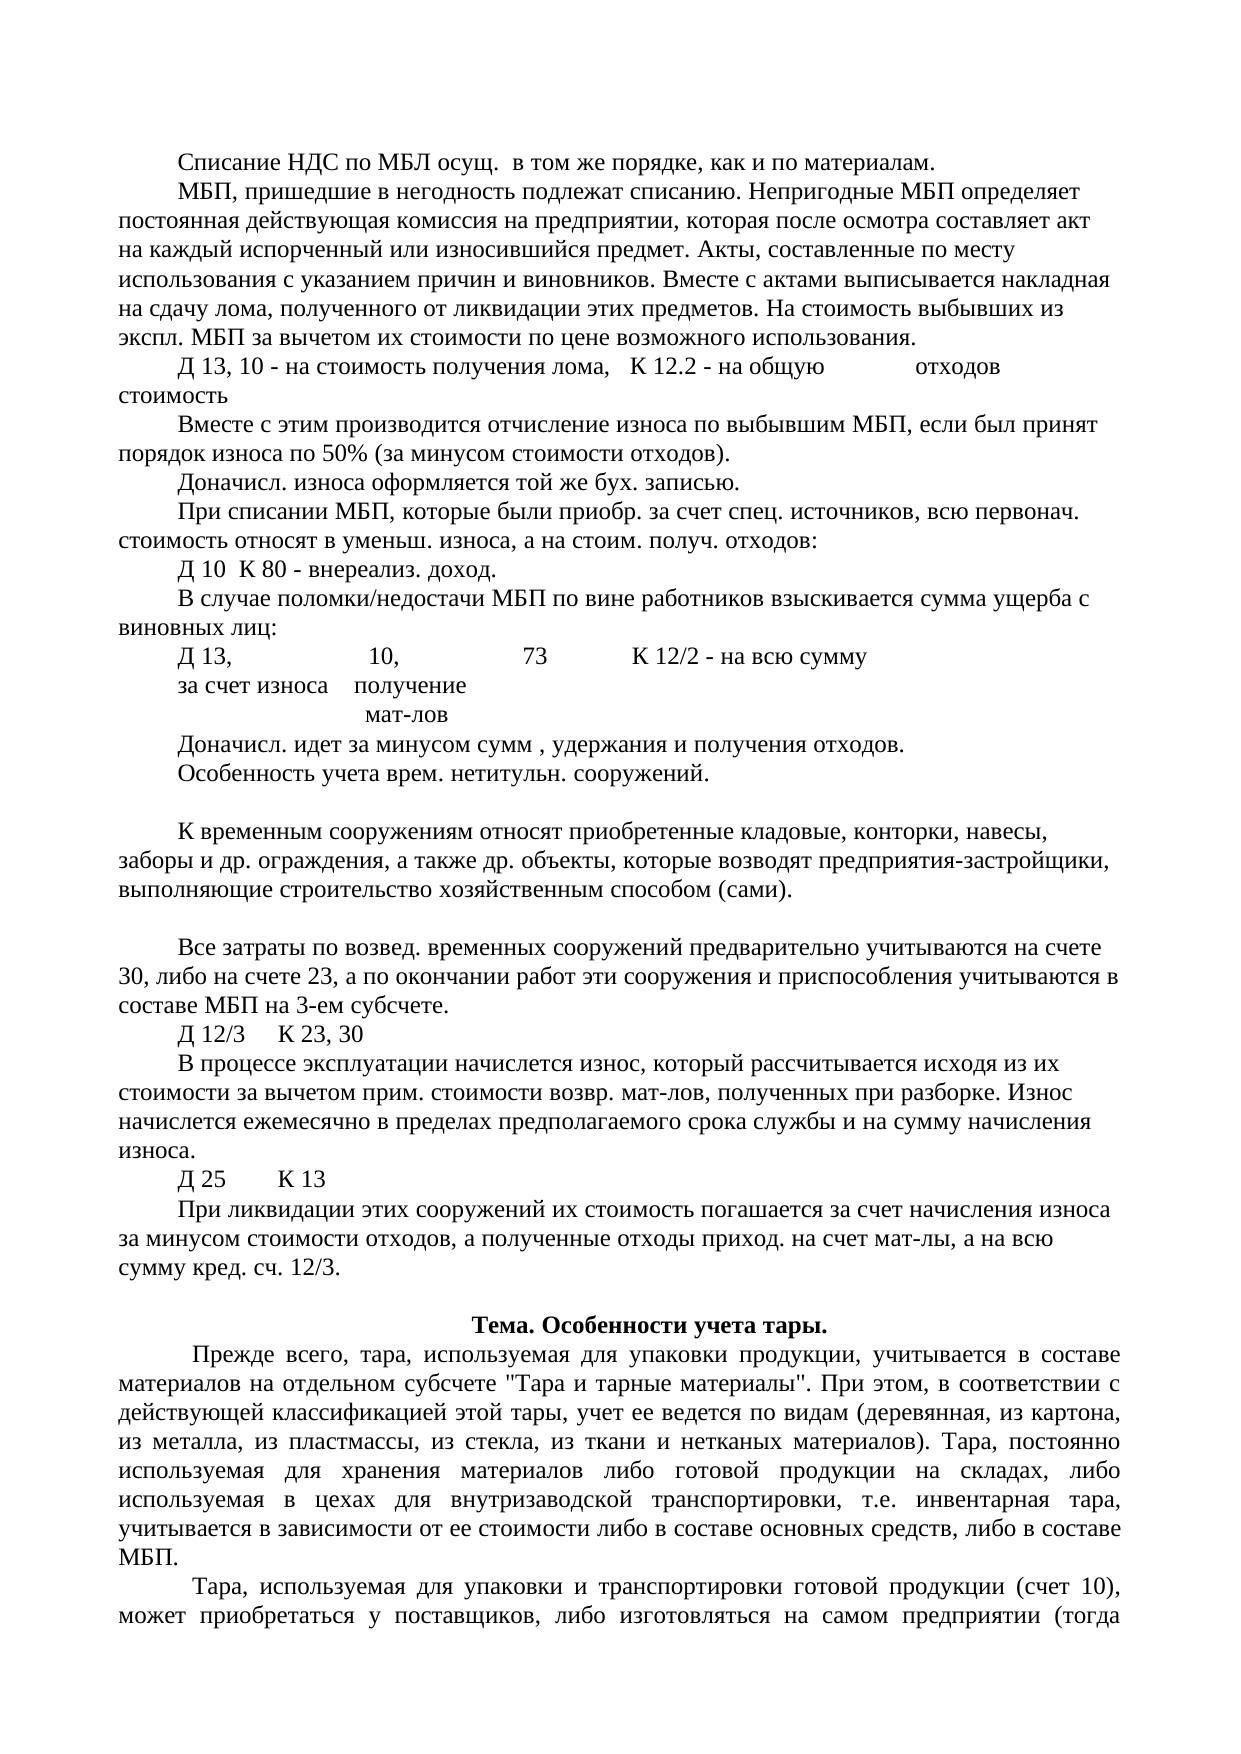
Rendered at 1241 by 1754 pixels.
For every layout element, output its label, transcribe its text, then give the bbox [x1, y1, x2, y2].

text Прежде всего, тара, используемая для упаковки продукции, учитывается в составе материалов на отдельном субсчете "Тара и тарные материалы". При этом, в соответствии с действующей классификацией этой тары, учет ее ведется по видам (деревянная, из картона, из металла, из пластмассы, из стекла, из ткани и нетканых материалов). Тара, постоянно используемая для хранения материалов либо готовой продукции на складах, либо используемая в цехах для внутризаводской транспортировки, т.е. инвентарная тара, учитывается в зависимости от ее стоимости либо в составе основных средств, либо в составе МБП. [118, 1339, 1122, 1571]
text Доначисл. идет за минусом сумм , удержания и получения отходов. [118, 728, 1122, 757]
text При ликвидации этих сооружений их стоимость погашается за счет начисления износа за минусом стоимости отходов, а полученные отходы приход. на счет мат-лы, а на всю сумму кред. сч. 12/3. [118, 1193, 1122, 1281]
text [118, 1571, 1122, 1629]
text Тема. Особенности учета тары. [118, 1310, 1122, 1339]
text В случае поломки/недостачи МБП по вине работников взыскивается сумма ущерба с виновных лиц: [118, 583, 1122, 641]
text К временным сооружениям относят приобретенные кладовые, конторки, навесы, заборы и др. ограждения, а также др. объекты, которые возводят предприятия-застройщики, выполняющие строительство хозяйственным способом (сами). [118, 816, 1122, 903]
text Доначисл. износа оформляется той же бух. записью. [118, 467, 1122, 496]
text В процессе эксплуатации начислется износ, который рассчитывается исходя из их стоимости за вычетом прим. стоимости возвр. мат-лов, полученных при разборке. Износ начислется ежемесячно в пределах предполагаемого срока службы и на сумму начисления износа. [118, 1048, 1122, 1164]
text мат-лов [118, 699, 1122, 728]
text Д 25 К 13 [118, 1164, 1122, 1193]
text Все затраты по возвед. временных сооружений предварительно учитываются на счете 30, либо на счете 23, а по окончании работ эти сооружения и приспособления учитываются в составе МБП на 3-ем субсчете. [118, 932, 1122, 1019]
text МБП, пришедшие в негодность подлежат списанию. Непригодные МБП определяет постоянная действующая комиссия на предприятии, которая после осмотра составляет акт на каждый испорченный или износившийся предмет. Акты, составленные по месту использования с указанием причин и виновников. Вместе с актами выписывается накладная на сдачу лома, полученного от ликвидации этих предметов. На стоимость выбывших из экспл. МБП за вычетом их стоимости по цене возможного использования. [118, 176, 1122, 351]
text Д 13, 10, 73 К 12/2 - на всю сумму [118, 641, 1122, 670]
text за счет износа получение [118, 670, 1122, 699]
text Списание НДС по МБЛ осущ. в том же порядке, как и по материалам. [118, 147, 1122, 176]
text Д 10 К 80 - внереализ. доход. [118, 554, 1122, 583]
text Д 12/3 К 23, 30 [118, 1019, 1122, 1048]
text Вместе с этим производится отчисление износа по выбывшим МБП, если был принят порядок износа по 50% (за минусом стоимости отходов). [118, 409, 1122, 467]
text При списании МБП, которые были приобр. за счет спец. источников, всю первонач. стоимость относят в уменьш. износа, а на стоим. получ. отходов: [118, 496, 1122, 554]
text Д 13, 10 - на стоимость получения лома, К 12.2 - на общую отходов стоимость [118, 351, 1122, 409]
text Особенность учета врем. нетитульн. сооружений. [118, 757, 1122, 787]
